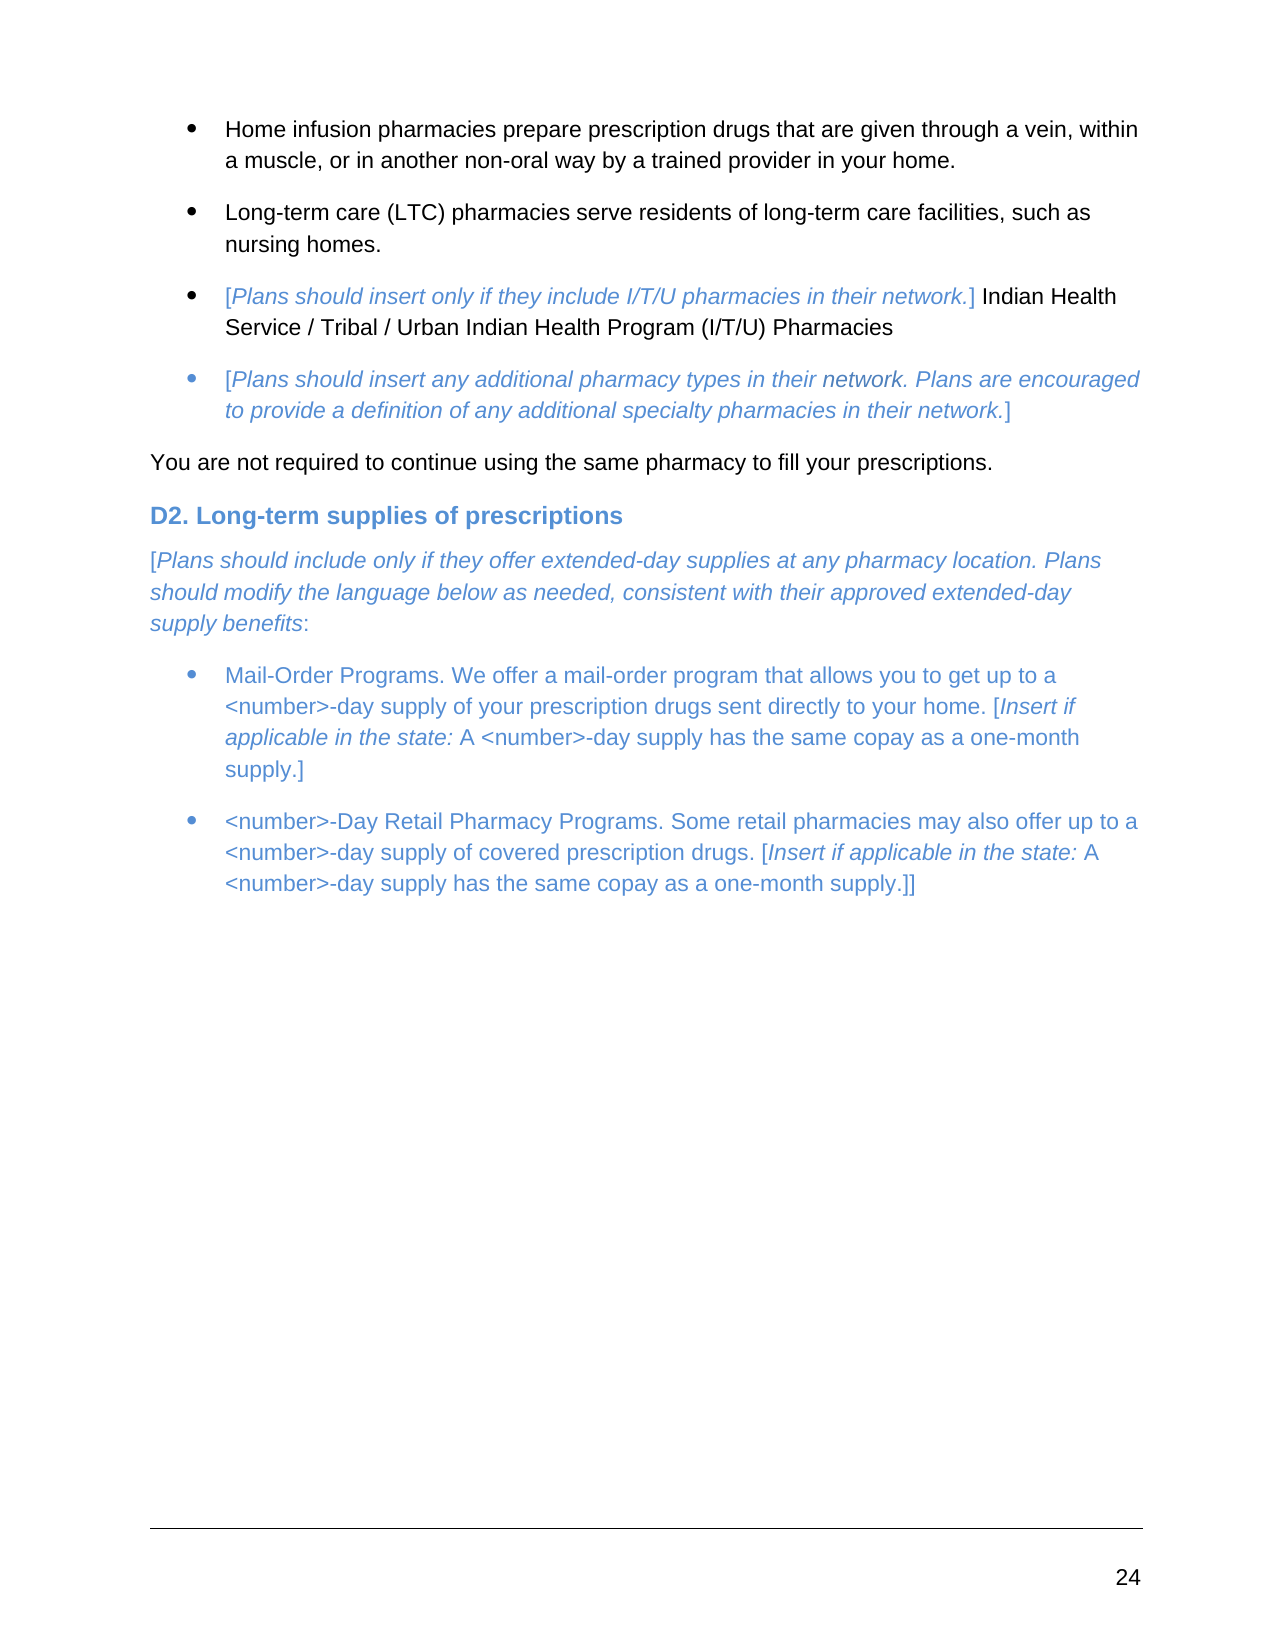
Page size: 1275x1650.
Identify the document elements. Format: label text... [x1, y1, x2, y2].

list [Plans should insert any additional pharmacy types in their network. Plans are encouraged to provide a definition of any additional specialty pharmacies in their network.] [187, 362, 1143, 425]
list Home infusion pharmacies prepare prescription drugs that are given through a vein, within a muscle, or in another non-oral way by a trained provider in your home. [187, 112, 1143, 175]
list <number>-Day Retail Pharmacy Programs. Some retail pharmacies may also offer up to a <number>-day supply of covered prescription drugs. [Insert if applicable in the state: A <number>-day supply has the same copay as a one-month supply.]] [187, 804, 1143, 898]
list Long-term care (LTC) pharmacies serve residents of long-term care facilities, such as nursing homes. [187, 196, 1143, 258]
text You are not required to continue using the same pharmacy to fill your prescriptions. [150, 446, 1143, 477]
subtitle D2. Long-term supplies of prescriptions [150, 498, 1068, 531]
text [Plans should include only if they offer extended-day supplies at any pharmacy location. Plans should modify the language below as needed, consistent with their approved extended-day supply benefits: [150, 544, 1143, 637]
list [Plans should insert only if they include I/T/U pharmacies in their network.] Indian Health Service / Tribal / Urban Indian Health Program (I/T/U) Pharmacies [187, 279, 1143, 342]
list Mail-Order Programs. We offer a mail-order program that allows you to get up to a <number>-day supply of your prescription drugs sent directly to your home. [Insert if applicable in the state: A <number>-day supply has the same copay as a one-month supply.] [187, 658, 1143, 783]
